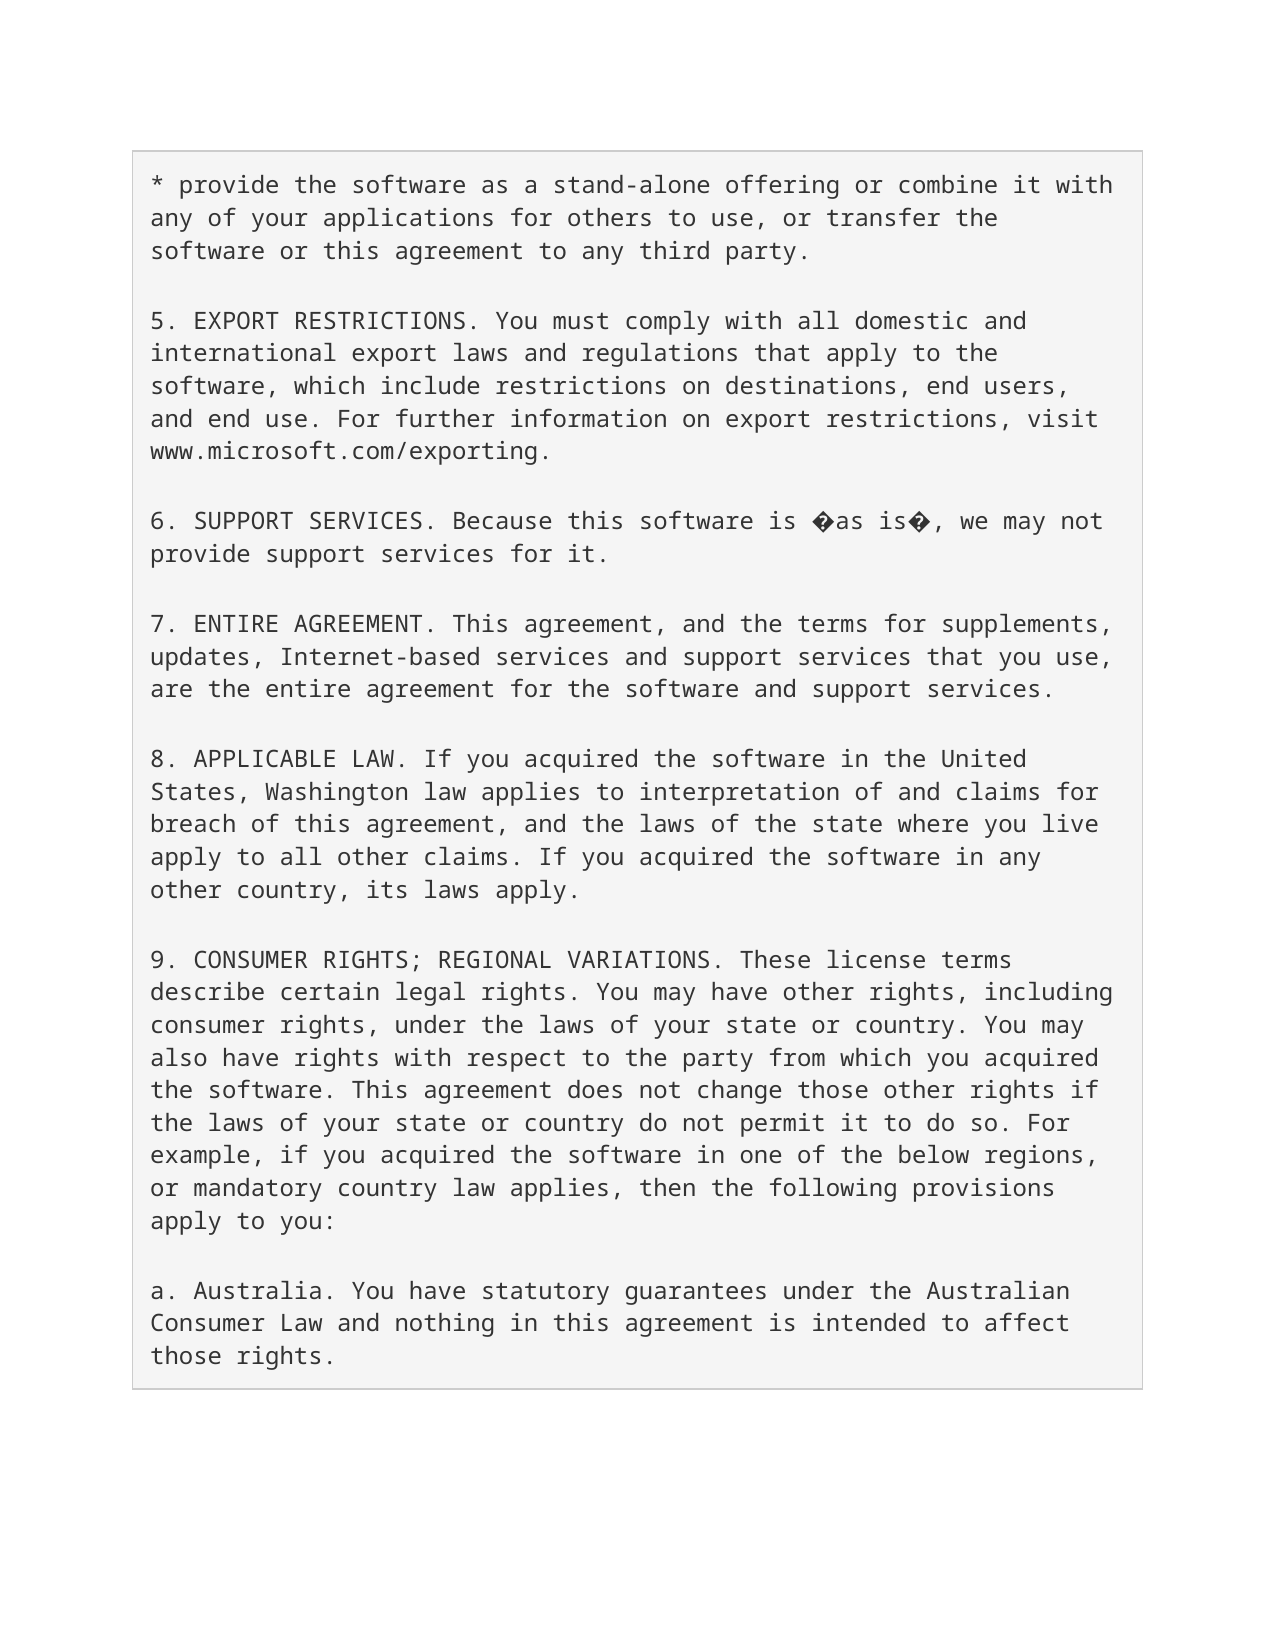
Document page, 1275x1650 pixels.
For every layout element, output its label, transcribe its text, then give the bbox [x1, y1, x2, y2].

text 8. APPLICABLE LAW. If you acquired the software in the United States, Washington law applies to interpretation of and claims for breach of this agreement, and the laws of the state where you live apply to all other claims. If you acquired the software in any other country, its laws apply. [133, 724, 1142, 905]
text 7. ENTIRE AGREEMENT. This agreement, and the terms for supplements, updates, Internet-based services and support services that you use, are the entire agreement for the software and support services. [133, 588, 1142, 704]
text a. Australia. You have statutory guarantees under the Australian Consumer Law and nothing in this agreement is intended to affect those rights. [133, 1255, 1142, 1388]
text * provide the software as a stand-alone offering or combine it with any of your applications for others to use, or transfer the software or this agreement to any third party. [133, 152, 1142, 266]
text 5. EXPORT RESTRICTIONS. You must comply with all domestic and international export laws and regulations that apply to the software, which include restrictions on destinations, end users, and end use. For further information on export restrictions, visit www.microsoft.com/exporting. [133, 285, 1142, 467]
text 9. CONSUMER RIGHTS; REGIONAL VARIATIONS. These license terms describe certain legal rights. You may have other rights, including consumer rights, under the laws of your state or country. You may also have rights with respect to the party from which you acquired the software. This agreement does not change those other rights if the laws of your state or country do not permit it to do so. For example, if you acquired the software in one of the below regions, or mandatory country law applies, then the following provisions apply to you: [133, 924, 1142, 1236]
text 6. SUPPORT SERVICES. Because this software is �as is�, we may not provide support services for it. [133, 486, 1142, 569]
